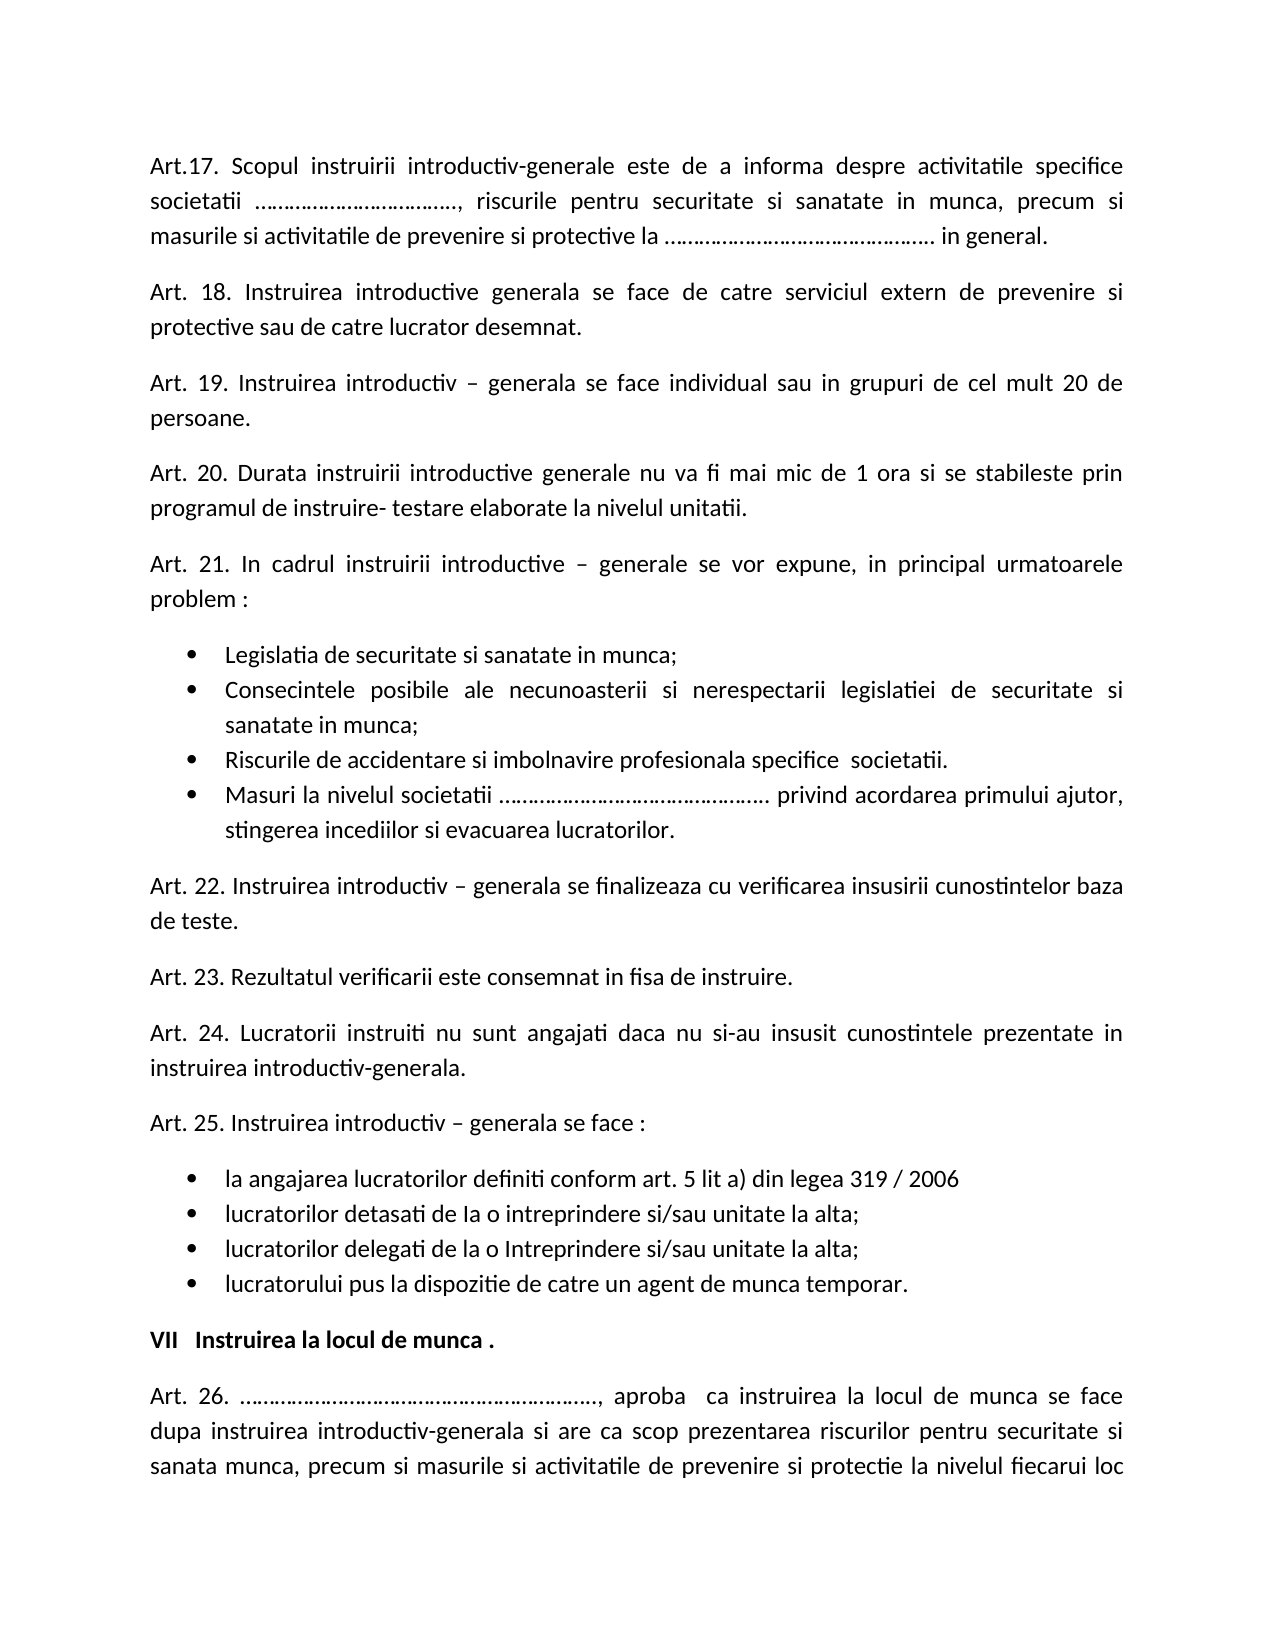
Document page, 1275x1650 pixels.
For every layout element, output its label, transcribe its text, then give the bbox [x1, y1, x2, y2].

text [150, 1380, 1125, 1481]
list Riscurile de accidentare si imbolnavire profesionala specifice societatii. [187, 744, 1125, 775]
text Art. 20. Durata instruirii introductive generale nu va fi mai mic de 1 ora si se stabileste prin programul de instruire- testare elaborate la nivelul unitatii. [150, 457, 1125, 523]
list lucratorilor detasati de Ia o intreprindere si/sau unitate la alta; [187, 1198, 1125, 1229]
text VII Instruirea la locul de munca . [150, 1324, 1125, 1355]
list Consecintele posibile ale necunoasterii si nerespectarii legislatiei de securitate si sanatate in munca; [187, 674, 1125, 740]
list Masuri la nivelul societatii ……………………………………….. privind acordarea primului ajutor, stingerea incediilor si evacuarea lucratorilor. [187, 779, 1125, 845]
text Art. 21. In cadrul instruirii introductive – generale se vor expune, in principal urmatoarele problem : [150, 548, 1125, 614]
text Art. 23. Rezultatul verificarii este consemnat in fisa de instruire. [150, 961, 1125, 991]
list la angajarea lucratorilor definiti conform art. 5 lit a) din legea 319 / 2006 [187, 1163, 1125, 1194]
text Art. 18. Instruirea introductive generala se face de catre serviciul extern de prevenire si protective sau de catre lucrator desemnat. [150, 276, 1125, 341]
text Art.17. Scopul instruirii introductiv-generale este de a informa despre activitatile specifice societatii …………………………….., riscurile pentru securitate si sanatate in munca, precum si masurile si activitatile de prevenire si protective la ……………………………………….. in general. [150, 150, 1125, 251]
text Art. 19. Instruirea introductiv – generala se face individual sau in grupuri de cel mult 20 de persoane. [150, 367, 1125, 432]
list lucratorilor delegati de la o Intreprindere si/sau unitate la alta; [187, 1233, 1125, 1264]
text Art. 24. Lucratorii instruiti nu sunt angajati daca nu si-au insusit cunostintele prezentate in instruirea introductiv-generala. [150, 1017, 1125, 1082]
list Legislatia de securitate si sanatate in munca; [187, 639, 1125, 670]
list lucratorului pus la dispozitie de catre un agent de munca temporar. [187, 1268, 1125, 1299]
text Art. 25. Instruirea introductiv – generala se face : [150, 1107, 1125, 1138]
text Art. 22. Instruirea introductiv – generala se finalizeaza cu verificarea insusirii cunostintelor baza de teste. [150, 870, 1125, 936]
